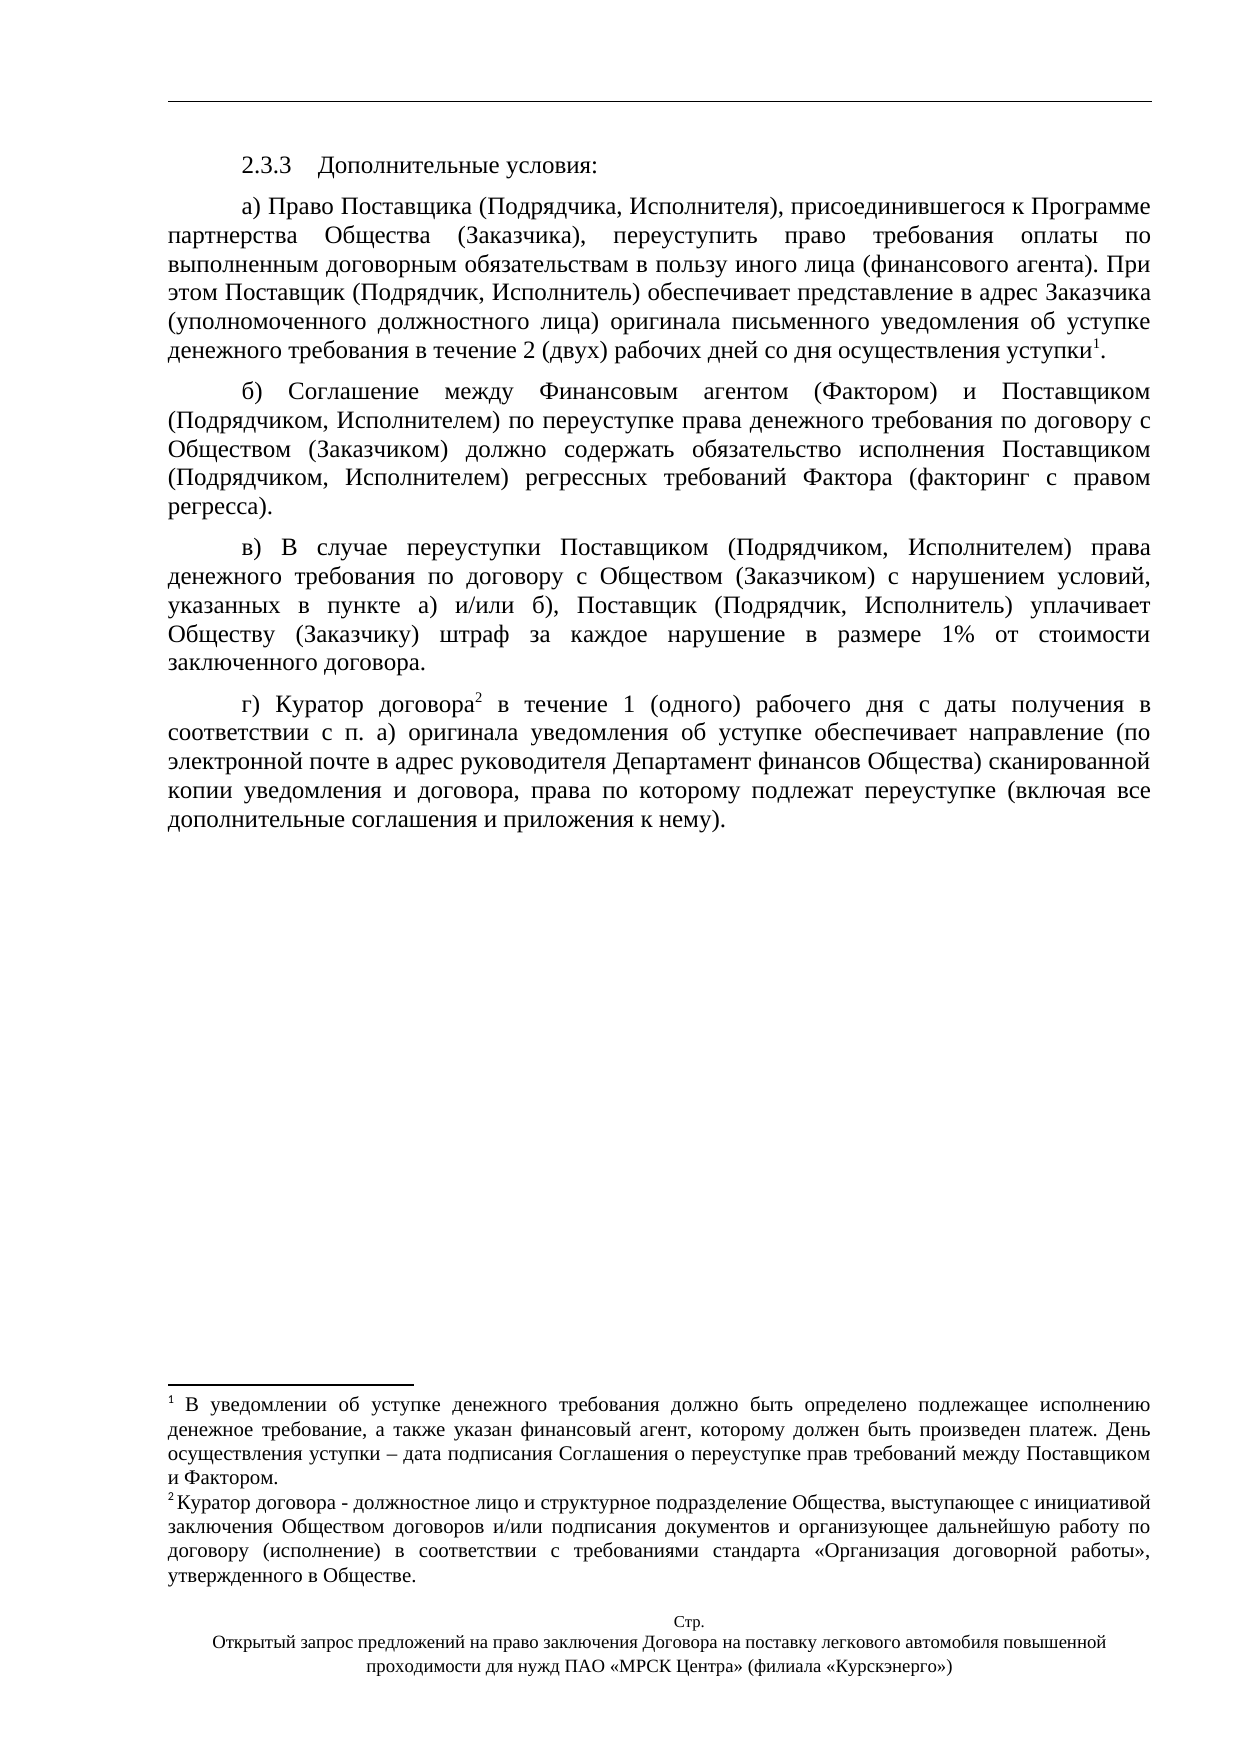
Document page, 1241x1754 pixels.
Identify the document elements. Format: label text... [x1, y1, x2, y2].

subtitle Дополнительные условия: [168, 150, 1152, 179]
subtitle г) Куратор договора в течение 1 (одного) рабочего дня с даты получения в соответствии с п. а) оригинала уведомления об уступке обеспечивает направление (по электронной почте в адрес руководителя Департамент финансов Общества) сканированной копии уведомления и договора, права по которому подлежат переуступке (включая все дополнительные соглашения и приложения к нему). [168, 689, 1152, 832]
subtitle в) В случае переуступки Поставщиком (Подрядчиком, Исполнителем) права денежного требования по договору с Обществом (Заказчиком) с нарушением условий, указанных в пункте а) и/или б), Поставщик (Подрядчик, Исполнитель) уплачивает Обществу (Заказчику) штраф за каждое нарушение в размере 1% от стоимости заключенного договора. [168, 532, 1152, 676]
subtitle б) Соглашение между Финансовым агентом (Фактором) и Поставщиком (Подрядчиком, Исполнителем) по переуступке права денежного требования по договору с Обществом (Заказчиком) должно содержать обязательство исполнения Поставщиком (Подрядчиком, Исполнителем) регрессных требований Фактора (факторинг с правом регресса). [168, 376, 1152, 520]
subtitle а) Право Поставщика (Подрядчика, Исполнителя), присоединившегося к Программе партнерства Общества (Заказчика), переуступить право требования оплаты по выполненным договорным обязательствам в пользу иного лица (финансового агента). При этом Поставщик (Подрядчик, Исполнитель) обеспечивает представление в адрес Заказчика (уполномоченного должностного лица) оригинала письменного уведомления об уступке денежного требования в течение 2 (двух) рабочих дней со дня осуществления уступки. [168, 191, 1152, 364]
